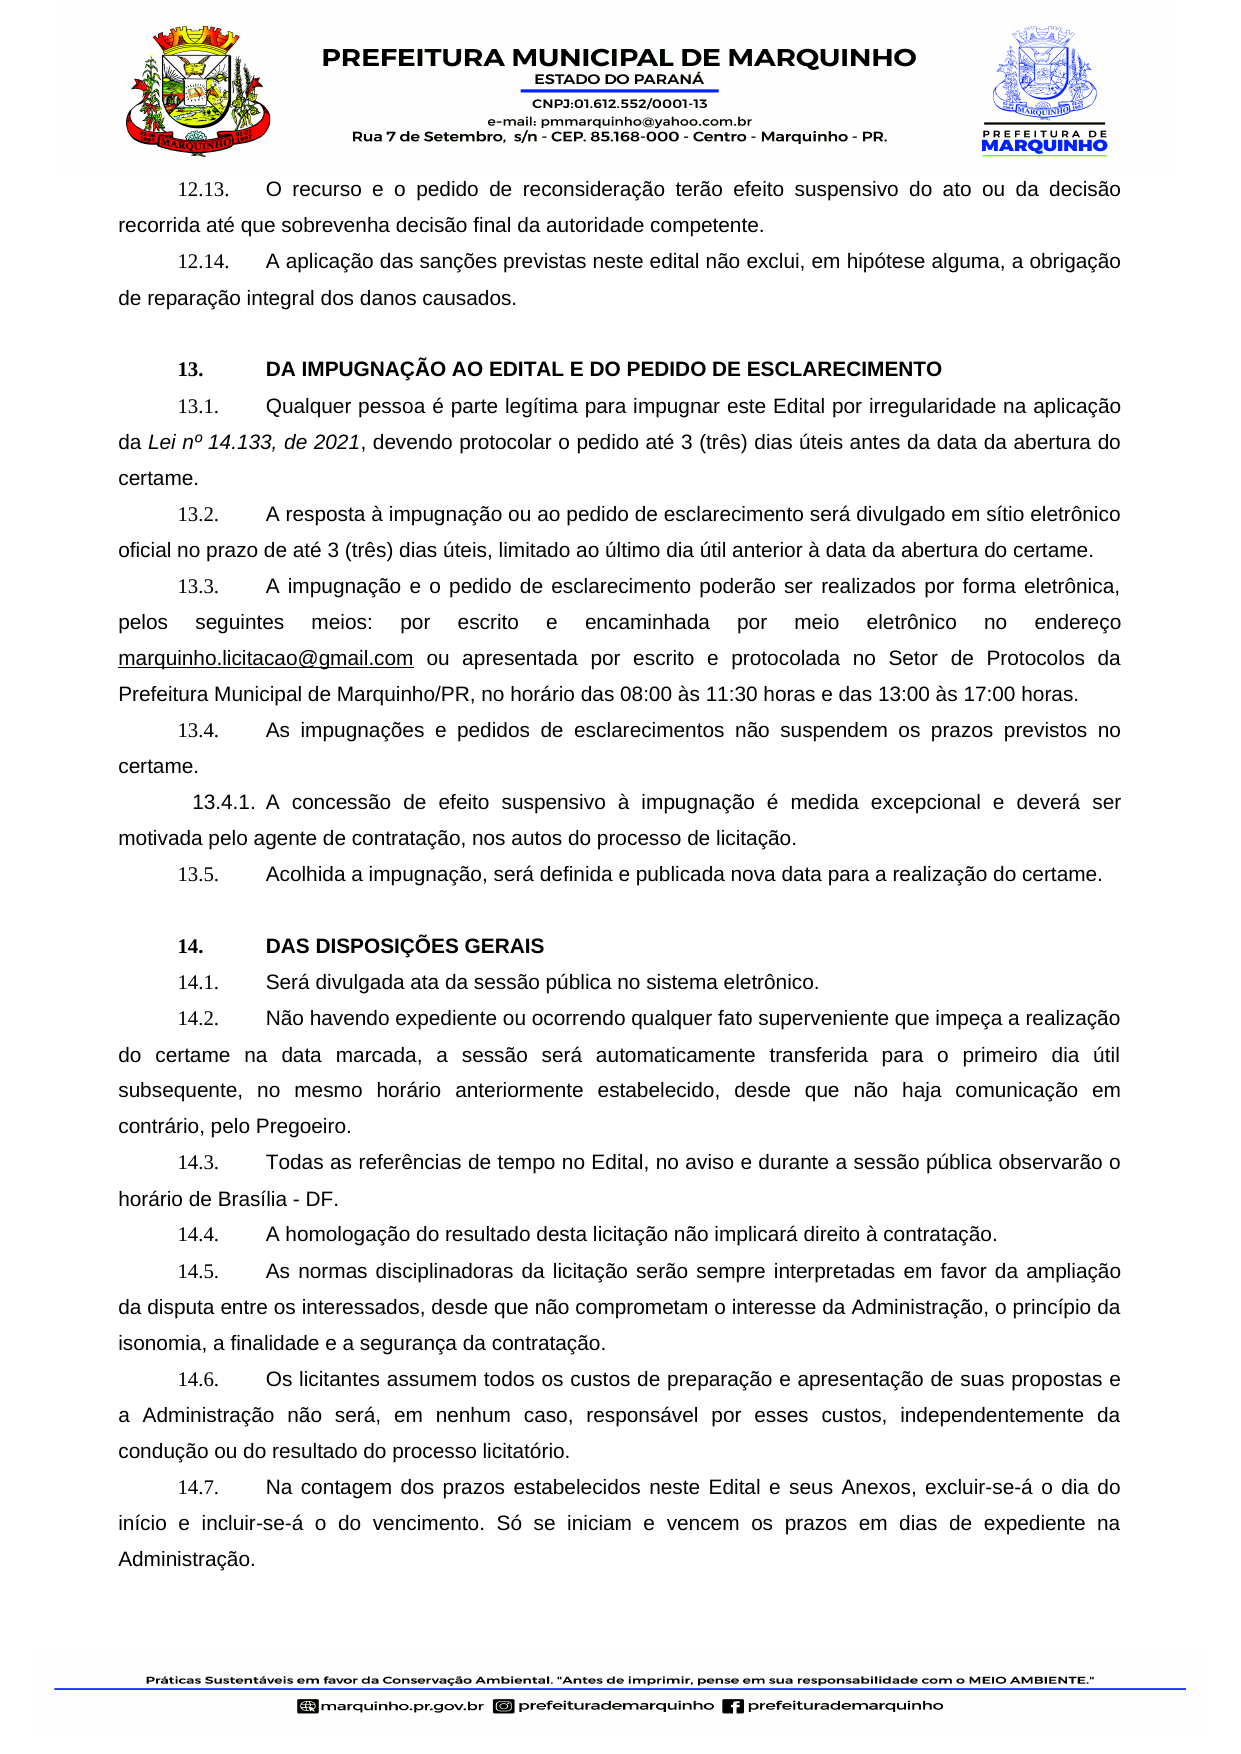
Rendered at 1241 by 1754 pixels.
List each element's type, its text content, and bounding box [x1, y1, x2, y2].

text Será divulgada ata da sessão pública no sistema eletrônico. [118, 970, 1122, 994]
text DA IMPUGNAÇÃO AO EDITAL E DO PEDIDO DE ESCLARECIMENTO [118, 357, 1122, 381]
text Na contagem dos prazos estabelecidos neste Edital e seus Anexos, excluir-se-á o dia do início e incluir-se-á o do vencimento. Só se iniciam e vencem os prazos em dias de expediente na Administração. [118, 1474, 1122, 1571]
text O recurso e o pedido de reconsideração terão efeito suspensivo do ato ou da decisão recorrida até que sobrevenha decisão final da autoridade competente. [118, 177, 1122, 237]
text As normas disciplinadoras da licitação serão sempre interpretadas em favor da ampliação da disputa entre os interessados, desde que não comprometam o interesse da Administração, o princípio da isonomia, a finalidade e a segurança da contratação. [118, 1258, 1122, 1354]
text DAS DISPOSIÇÕES GERAIS [118, 934, 1122, 958]
text Qualquer pessoa é parte legítima para impugnar este Edital por irregularidade na aplicação da Lei nº 14.133, de 2021, devendo protocolar o pedido até 3 (três) dias úteis antes da data da abertura do certame. [118, 393, 1122, 489]
text Não havendo expediente ou ocorrendo qualquer fato superveniente que impeça a realização do certame na data marcada, a sessão será automaticamente transferida para o primeiro dia útil subsequente, no mesmo horário anteriormente estabelecido, desde que não haja comunicação em contrário, pelo Pregoeiro. [118, 1006, 1122, 1138]
text A resposta à impugnação ou ao pedido de esclarecimento será divulgado em sítio eletrônico oficial no prazo de até 3 (três) dias úteis, limitado ao último dia útil anterior à data da abertura do certame. [118, 502, 1122, 562]
text Acolhida a impugnação, será definida e publicada nova data para a realização do certame. [118, 862, 1122, 886]
text Os licitantes assumem todos os custos de preparação e apresentação de suas propostas e a Administração não será, em nenhum caso, responsável por esses custos, independentemente da condução ou do resultado do processo licitatório. [118, 1367, 1122, 1463]
text A homologação do resultado desta licitação não implicará direito à contratação. [118, 1222, 1122, 1246]
text As impugnações e pedidos de esclarecimentos não suspendem os prazos previstos no certame. [118, 718, 1122, 778]
text A aplicação das sanções previstas neste edital não exclui, em hipótese alguma, a obrigação de reparação integral dos danos causados. [118, 249, 1122, 309]
picture [59, 1, 1179, 178]
picture [30, 1650, 1210, 1737]
text Todas as referências de tempo no Edital, no aviso e durante a sessão pública observarão o horário de Brasília - DF. [118, 1150, 1122, 1210]
text A impugnação e o pedido de esclarecimento poderão ser realizados por forma eletrônica, pelos seguintes meios: por escrito e encaminhada por meio eletrônico no endereço marquinho.licitacao@gmail.com ou apresentada por escrito e protocolada no Setor de Protocolos da Prefeitura Municipal de Marquinho/PR, no horário das 08:00 às 11:30 horas e das 13:00 às 17:00 horas. [118, 574, 1122, 706]
text A concessão de efeito suspensivo à impugnação é medida excepcional e deverá ser motivada pelo agente de contratação, nos autos do processo de licitação. [118, 790, 1122, 849]
